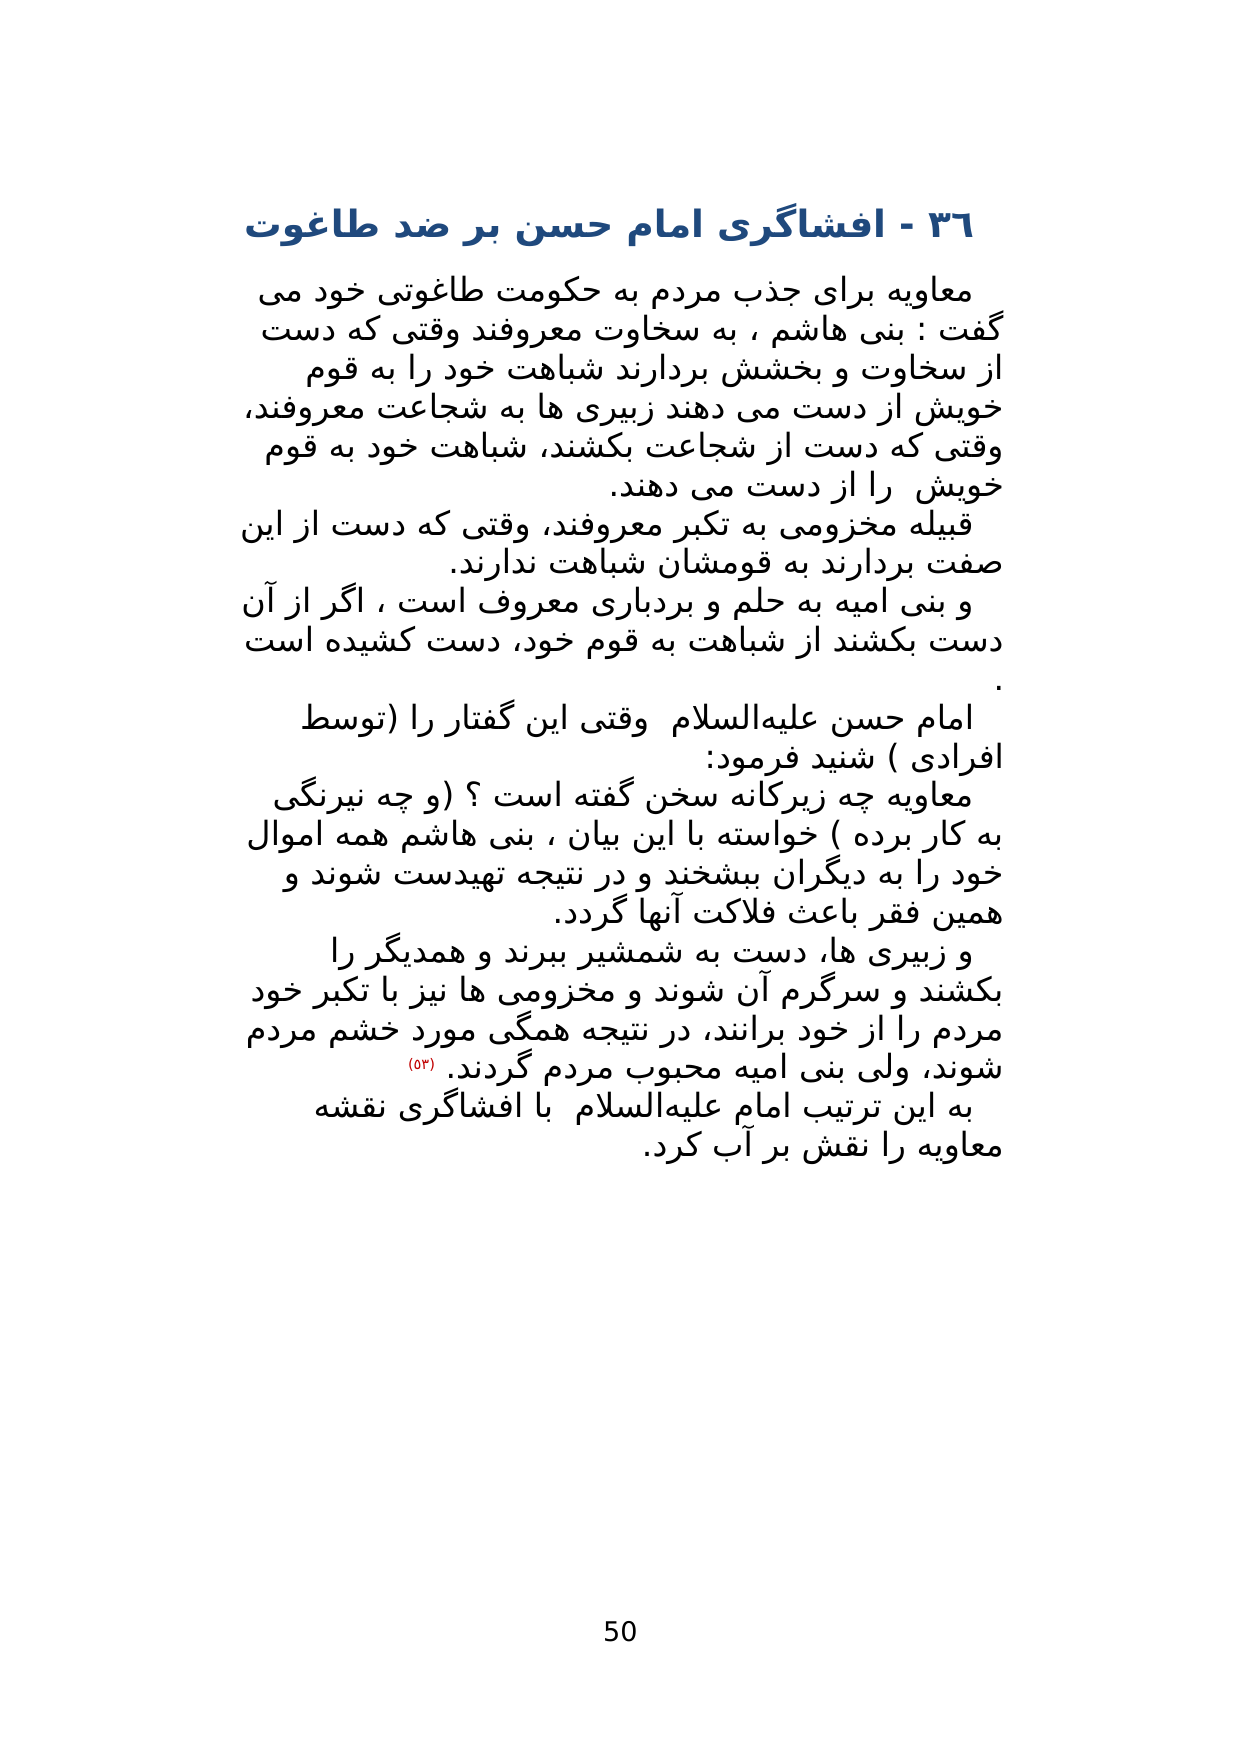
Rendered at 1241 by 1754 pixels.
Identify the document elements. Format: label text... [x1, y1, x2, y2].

text قبيله مخزومى به تكبر معروفند، وقتى كه دست از اين صفت بردارند به قومشان شباهت ندارند. [236, 504, 1004, 582]
subtitle ٣٦ - افشاگرى امام حسن بر ضد طاغوت [236, 202, 1004, 246]
text امام حسن عليه‌السلام وقتى اين گفتار را (توسط افرادى ) شنيد فرمود: [236, 698, 1004, 776]
text و زبيرى ها، دست به شمشير ببرند و همديگر را بكشند و سرگرم آن شوند و مخزومى ها نيز با تكبر خود مردم را از خود برانند، در نتيجه همگى مورد خشم مردم شوند، ولى بنى اميه محبوب مردم گردند. (٥٣) [236, 931, 1004, 1087]
text معاويه براى جذب مردم به حكومت طاغوتى خود مى گفت : بنى هاشم ، به سخاوت معروفند وقتى كه دست از سخاوت و بخشش بردارند شباهت خود را به قوم خويش از دست مى دهند زبيرى ها به شجاعت معروفند، وقتى كه دست از شجاعت بكشند، شباهت خود به قوم خويش ‍ را از دست مى دهند. [236, 271, 1004, 504]
text و بنى اميه به حلم و بردبارى معروف است ، اگر از آن دست بكشند از شباهت به قوم خود، دست كشيده است . [236, 582, 1004, 698]
text به اين ترتيب امام عليه‌السلام با افشاگرى نقشه معاويه را نقش بر آب كرد. [236, 1087, 1004, 1164]
text معاويه چه زيركانه سخن گفته است ؟ (و چه نيرنگى به كار برده ) خواسته با اين بيان ، بنى هاشم همه اموال خود را به ديگران ببشخند و در نتيجه تهيدست شوند و همين فقر باعث فلاكت آنها گردد. [236, 776, 1004, 931]
